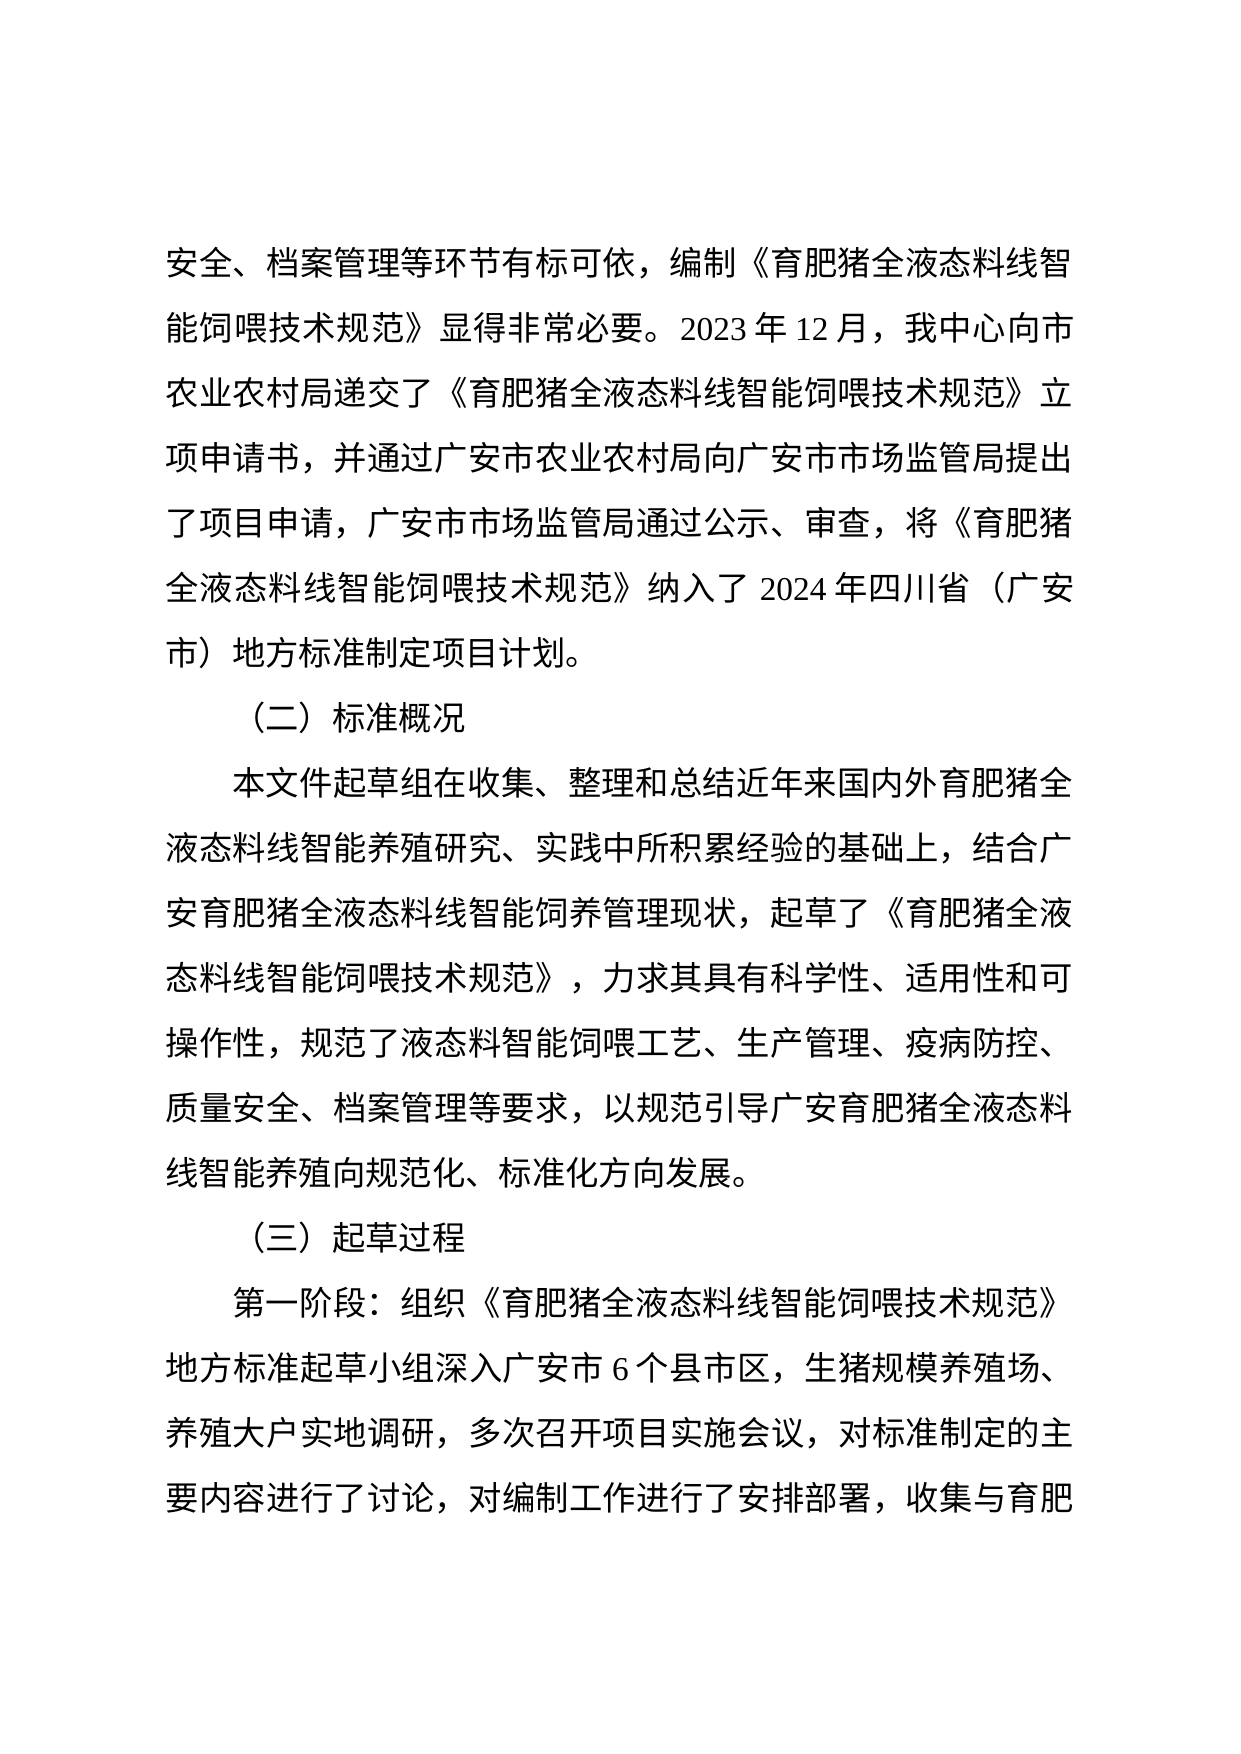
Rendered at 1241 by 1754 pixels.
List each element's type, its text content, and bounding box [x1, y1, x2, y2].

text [165, 1268, 1075, 1528]
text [165, 228, 1075, 683]
text 本文件起草组在收集、整理和总结近年来国内外育肥猪全液态料线智能养殖研究、实践中所积累经验的基础上，结合广安育肥猪全液态料线智能饲养管理现状，起草了《育肥猪全液态料线智能饲喂技术规范》，力求其具有科学性、适用性和可操作性，规范了液态料智能饲喂工艺、生产管理、疫病防控、质量安全、档案管理等要求，以规范引导广安育肥猪全液态料线智能养殖向规范化、标准化方向发展。 [165, 748, 1075, 1203]
text （三）起草过程 [165, 1203, 1075, 1268]
text （二）标准概况 [165, 683, 1075, 748]
